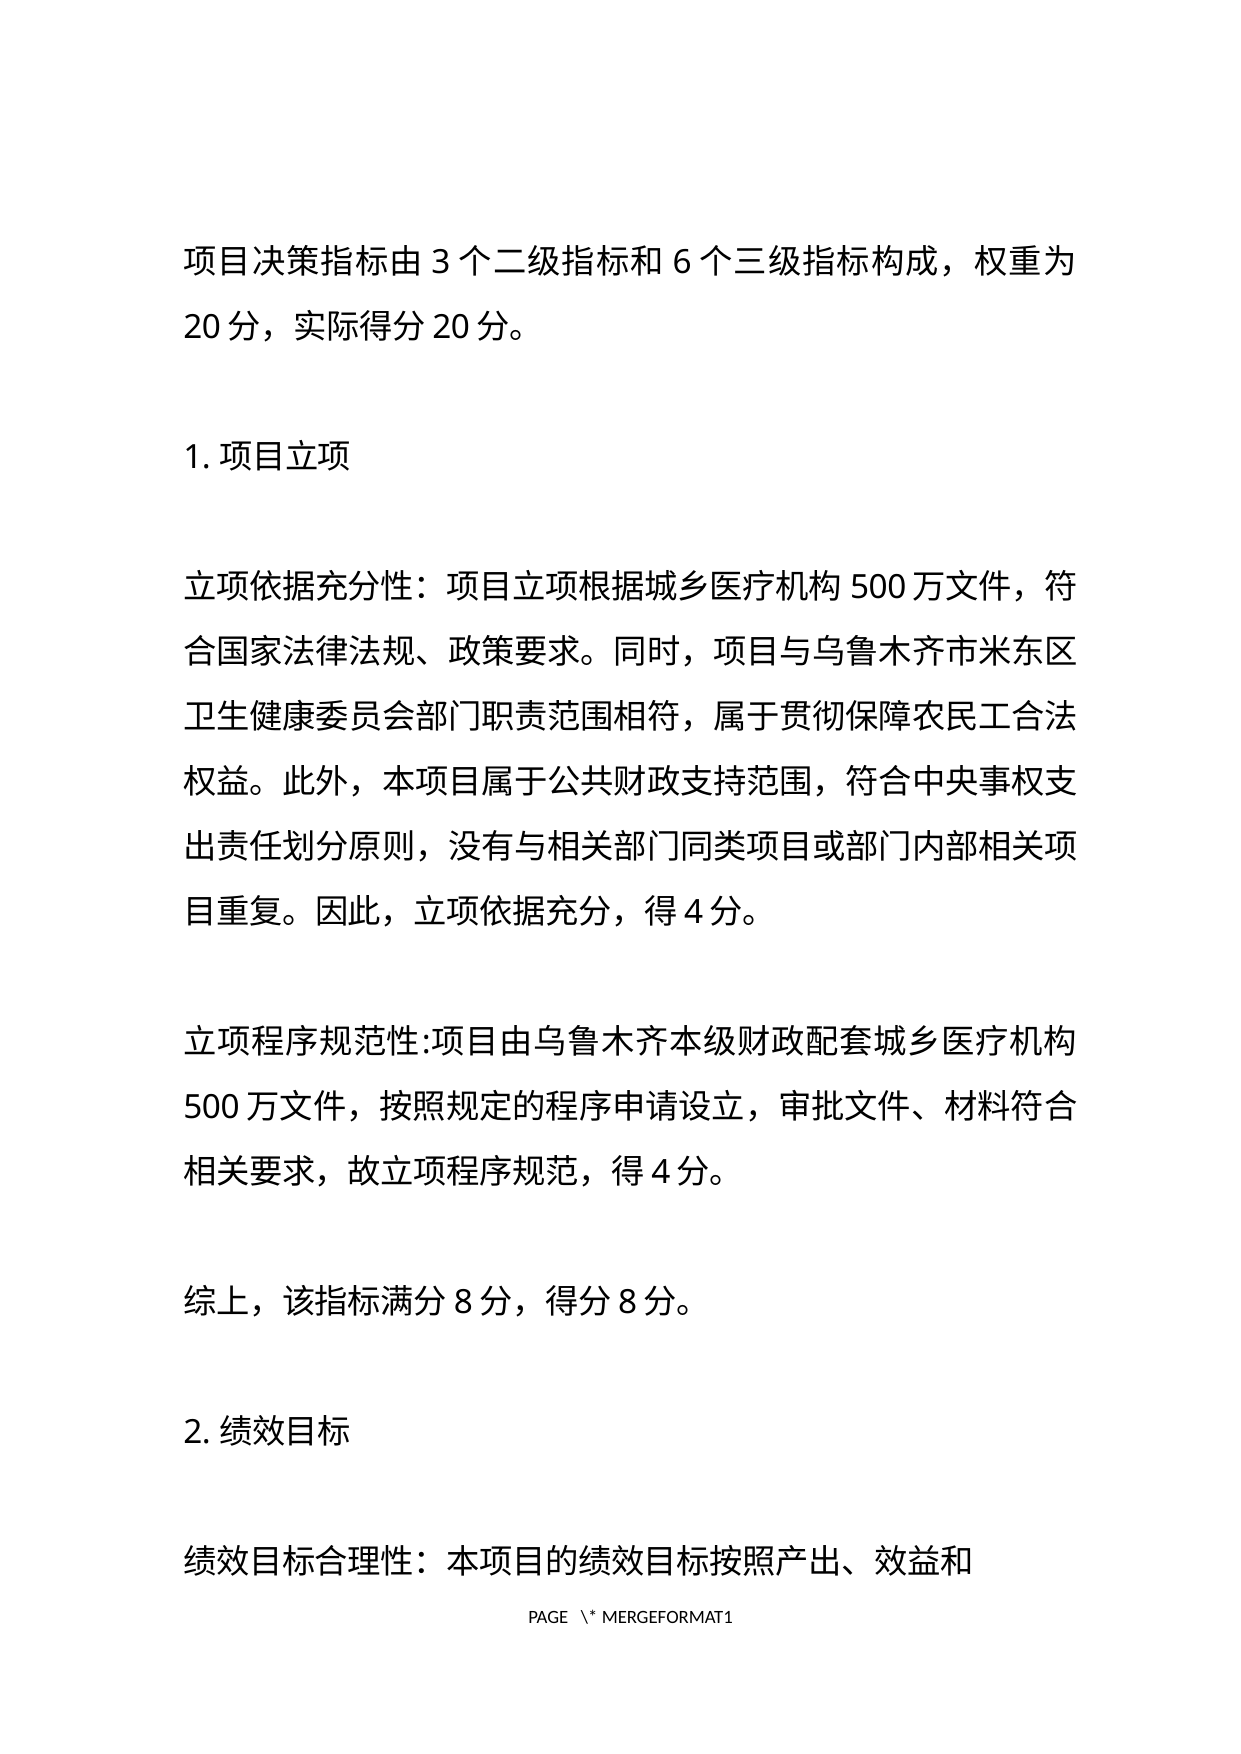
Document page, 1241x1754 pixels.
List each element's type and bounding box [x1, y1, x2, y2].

text [183, 162, 1078, 1592]
